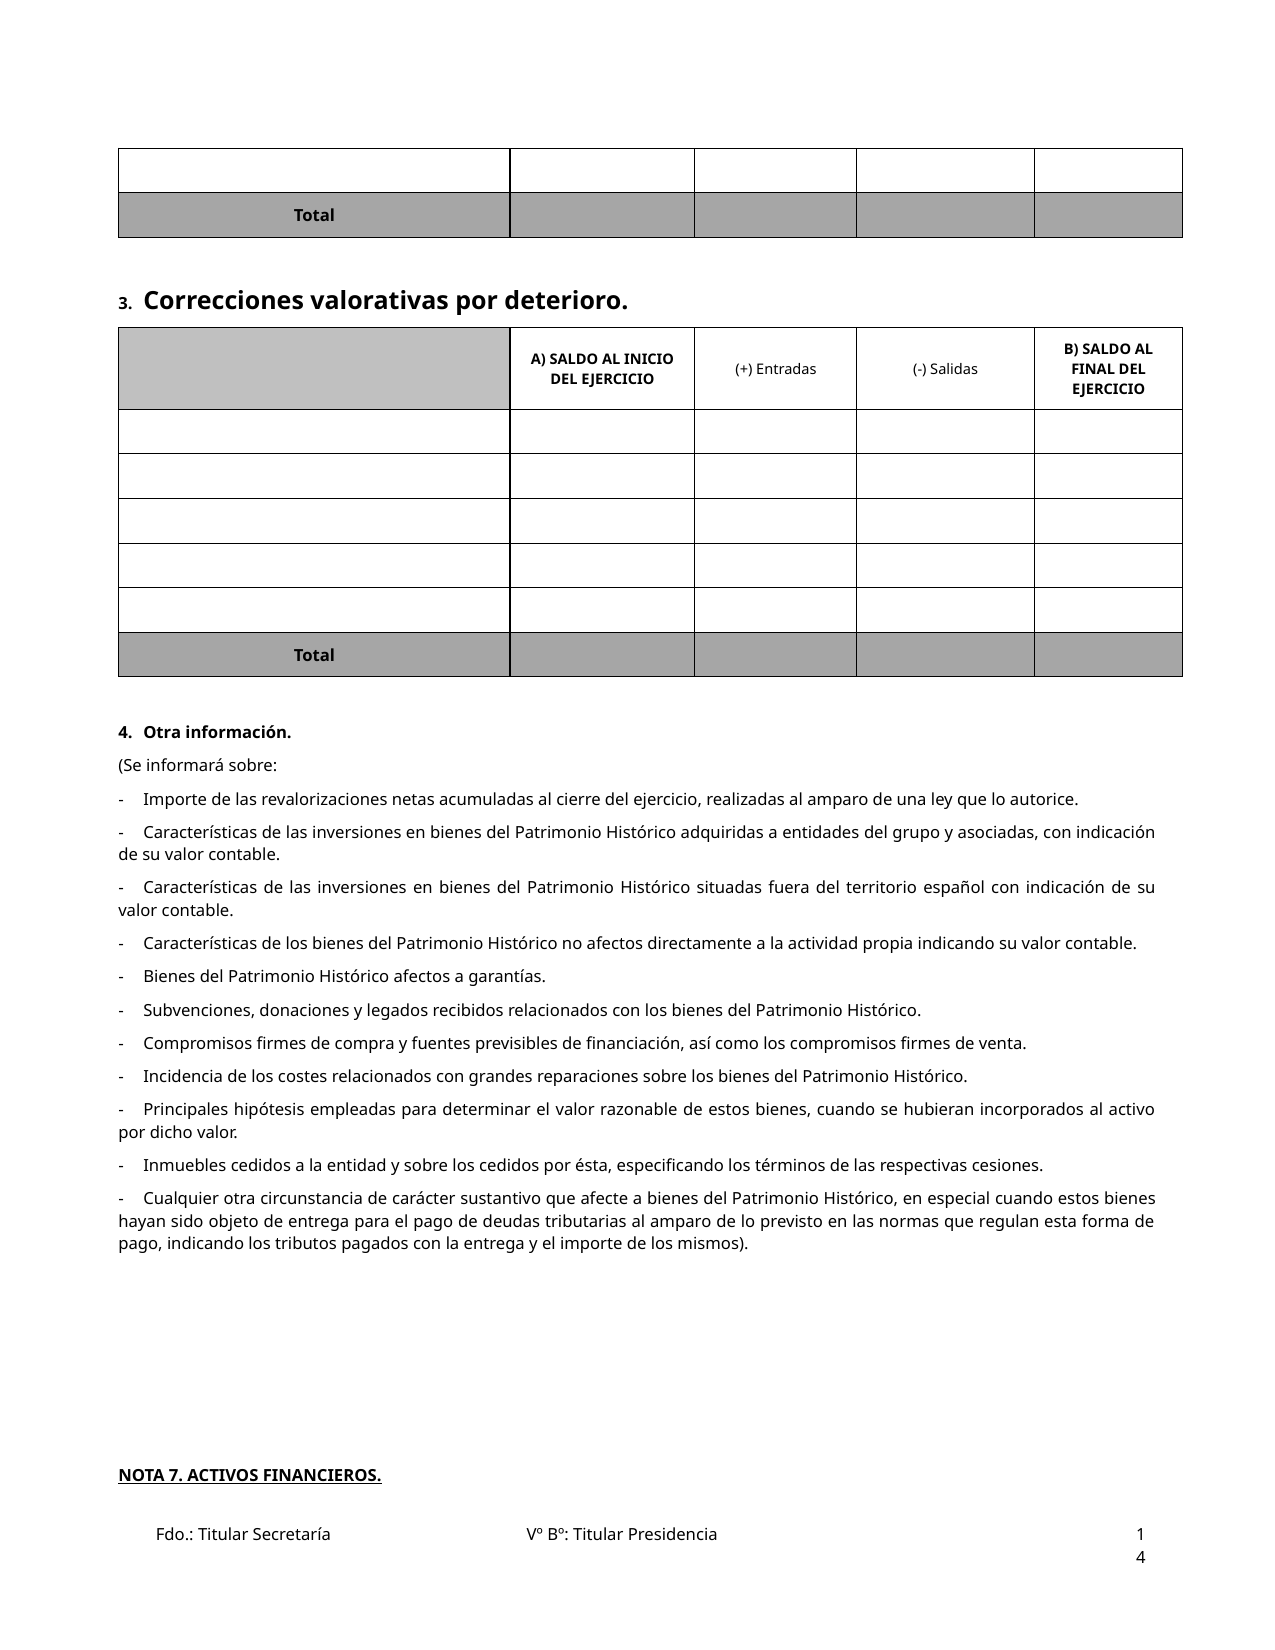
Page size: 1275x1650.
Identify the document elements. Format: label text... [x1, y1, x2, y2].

table_cell [119, 410, 509, 453]
list Características de las inversiones en bienes del Patrimonio Histórico situadas fuera del territorio español con indicación de su valor contable. [118, 876, 1157, 921]
table_cell [857, 193, 1034, 237]
list Características de las inversiones en bienes del Patrimonio Histórico adquiridas a entidades del grupo y asociadas, con indicación de su valor contable. [118, 820, 1157, 866]
table_cell [511, 544, 694, 587]
table_cell [857, 588, 1034, 632]
table_cell [1035, 544, 1182, 587]
table_cell [695, 544, 856, 587]
table_header A) SALDO AL INICIO DEL EJERCICIO [511, 328, 694, 409]
table_cell [119, 454, 509, 498]
table_cell [1035, 499, 1182, 542]
table_cell [511, 588, 694, 632]
table_cell [119, 499, 509, 542]
table_cell [1035, 588, 1182, 632]
table_header (-) Salidas [857, 328, 1034, 409]
table_cell [695, 454, 856, 498]
list Correcciones valorativas por deterioro. [118, 283, 1157, 317]
table_cell [511, 149, 694, 192]
table_cell [857, 633, 1034, 676]
table_header [119, 328, 509, 409]
table_cell [857, 410, 1034, 453]
table_cell [1035, 633, 1182, 676]
table_cell [695, 588, 856, 632]
table_cell Total [119, 633, 509, 676]
list Principales hipótesis empleadas para determinar el valor razonable de estos bienes, cuando se hubieran incorporados al activo por dicho valor. [118, 1097, 1157, 1143]
table_cell [1035, 149, 1182, 192]
list Subvenciones, donaciones y legados recibidos relacionados con los bienes del Patrimonio Histórico. [118, 998, 1157, 1021]
table_cell [695, 499, 856, 542]
table_cell [1035, 193, 1182, 237]
table_header (+) Entradas [695, 328, 856, 409]
table_cell [119, 544, 509, 587]
table_cell [857, 454, 1034, 498]
table_cell [511, 499, 694, 542]
list Cualquier otra circunstancia de carácter sustantivo que afecte a bienes del Patrimonio Histórico, en especial cuando estos bienes hayan sido objeto de entrega para el pago de deudas tributarias al amparo de lo previsto en las normas que regulan esta forma de pago, indicando los tributos pagados con la entrega y el importe de los mismos). [118, 1186, 1157, 1254]
table_cell [511, 193, 694, 237]
list Importe de las revalorizaciones netas acumuladas al cierre del ejercicio, realizadas al amparo de una ley que lo autorice. [118, 787, 1157, 810]
table_cell [695, 193, 856, 237]
list Inmuebles cedidos a la entidad y sobre los cedidos por ésta, especificando los términos de las respectivas cesiones. [118, 1153, 1157, 1176]
table_cell [695, 410, 856, 453]
table_cell [511, 410, 694, 453]
text (Se informará sobre: [118, 754, 1157, 777]
table_cell [119, 149, 509, 192]
table_cell [1035, 410, 1182, 453]
table_cell Total [119, 193, 509, 237]
table_cell [119, 588, 509, 632]
text NOTA 7. ACTIVOS FINANCIEROS. [118, 1464, 1157, 1486]
table_cell [857, 149, 1034, 192]
list Compromisos firmes de compra y fuentes previsibles de financiación, así como los compromisos firmes de venta. [118, 1031, 1157, 1054]
table_cell [695, 149, 856, 192]
list Otra información. [118, 721, 1157, 743]
list Incidencia de los costes relacionados con grandes reparaciones sobre los bienes del Patrimonio Histórico. [118, 1064, 1157, 1087]
list Características de los bienes del Patrimonio Histórico no afectos directamente a la actividad propia indicando su valor contable. [118, 932, 1157, 954]
table_cell [511, 454, 694, 498]
list Bienes del Patrimonio Histórico afectos a garantías. [118, 965, 1157, 988]
table_cell [857, 499, 1034, 542]
table_cell [857, 544, 1034, 587]
table_cell [511, 633, 694, 676]
table_header B) SALDO AL FINAL DEL EJERCICIO [1035, 328, 1182, 409]
table_cell [695, 633, 856, 676]
table_cell [1035, 454, 1182, 498]
